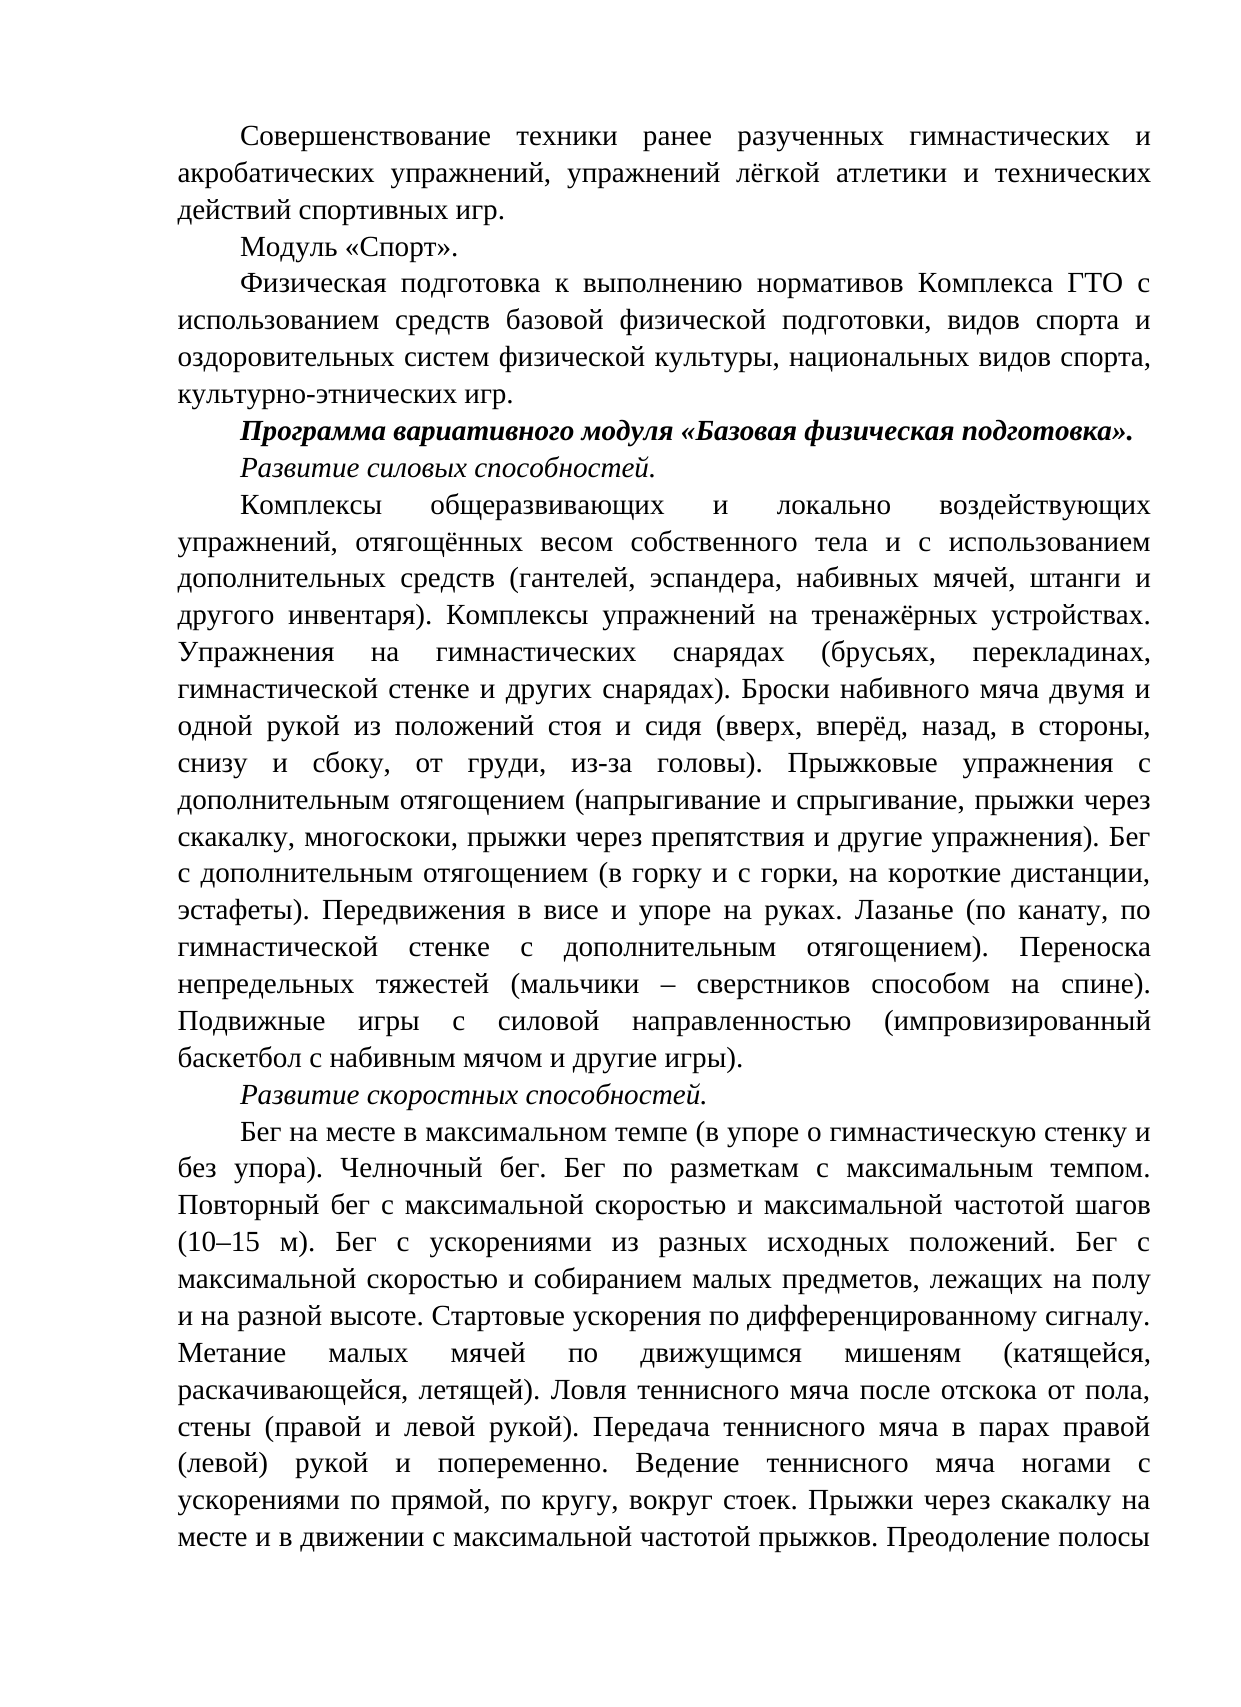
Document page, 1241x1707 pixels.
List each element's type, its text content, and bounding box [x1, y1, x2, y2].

text Развитие скоростных способностей. [177, 1077, 1152, 1110]
text Физическая подготовка к выполнению нормативов Комплекса ГТО с использованием средств базовой физической подготовки, видов спорта и оздоровительных систем физической культуры, национальных видов спорта, культурно-этнических игр. [177, 266, 1152, 410]
text Программа вариативного модуля «Базовая физическая подготовка». [177, 413, 1152, 447]
text Развитие силовых способностей. [177, 450, 1152, 483]
text Комплексы общеразвивающих и локально воздействующих упражнений, отягощённых весом собственного тела и с использованием дополнительных средств (гантелей, эспандера, набивных мячей, штанги и другого инвентаря). Комплексы упражнений на тренажёрных устройствах. Упражнения на гимнастических снарядах (брусьях, перекладинах, гимнастической стенке и других снарядах). Броски набивного мяча двумя и одной рукой из положений стоя и сидя (вверх, вперёд, назад, в стороны, снизу и сбоку, от груди, из-за головы). Прыжковые упражнения с дополнительным отягощением (напрыгивание и спрыгивание, прыжки через скакалку, многоскоки, прыжки через препятствия и другие упражнения). Бег с дополнительным отягощением (в горку и с горки, на короткие дистанции, эстафеты). Передвижения в висе и упоре на руках. Лазанье (по канату, по гимнастической стенке с дополнительным отягощением). Переноска непредельных тяжестей (мальчики – сверстников способом на спине). Подвижные игры с силовой направленностью (импровизированный баскетбол с набивным мячом и другие игры). [177, 487, 1152, 1073]
text Совершенствование техники ранее разученных гимнастических и акробатических упражнений, упражнений лёгкой атлетики и технических действий спортивных игр. [177, 118, 1152, 225]
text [177, 1114, 1152, 1553]
text Модуль «Спорт». [177, 229, 1152, 262]
